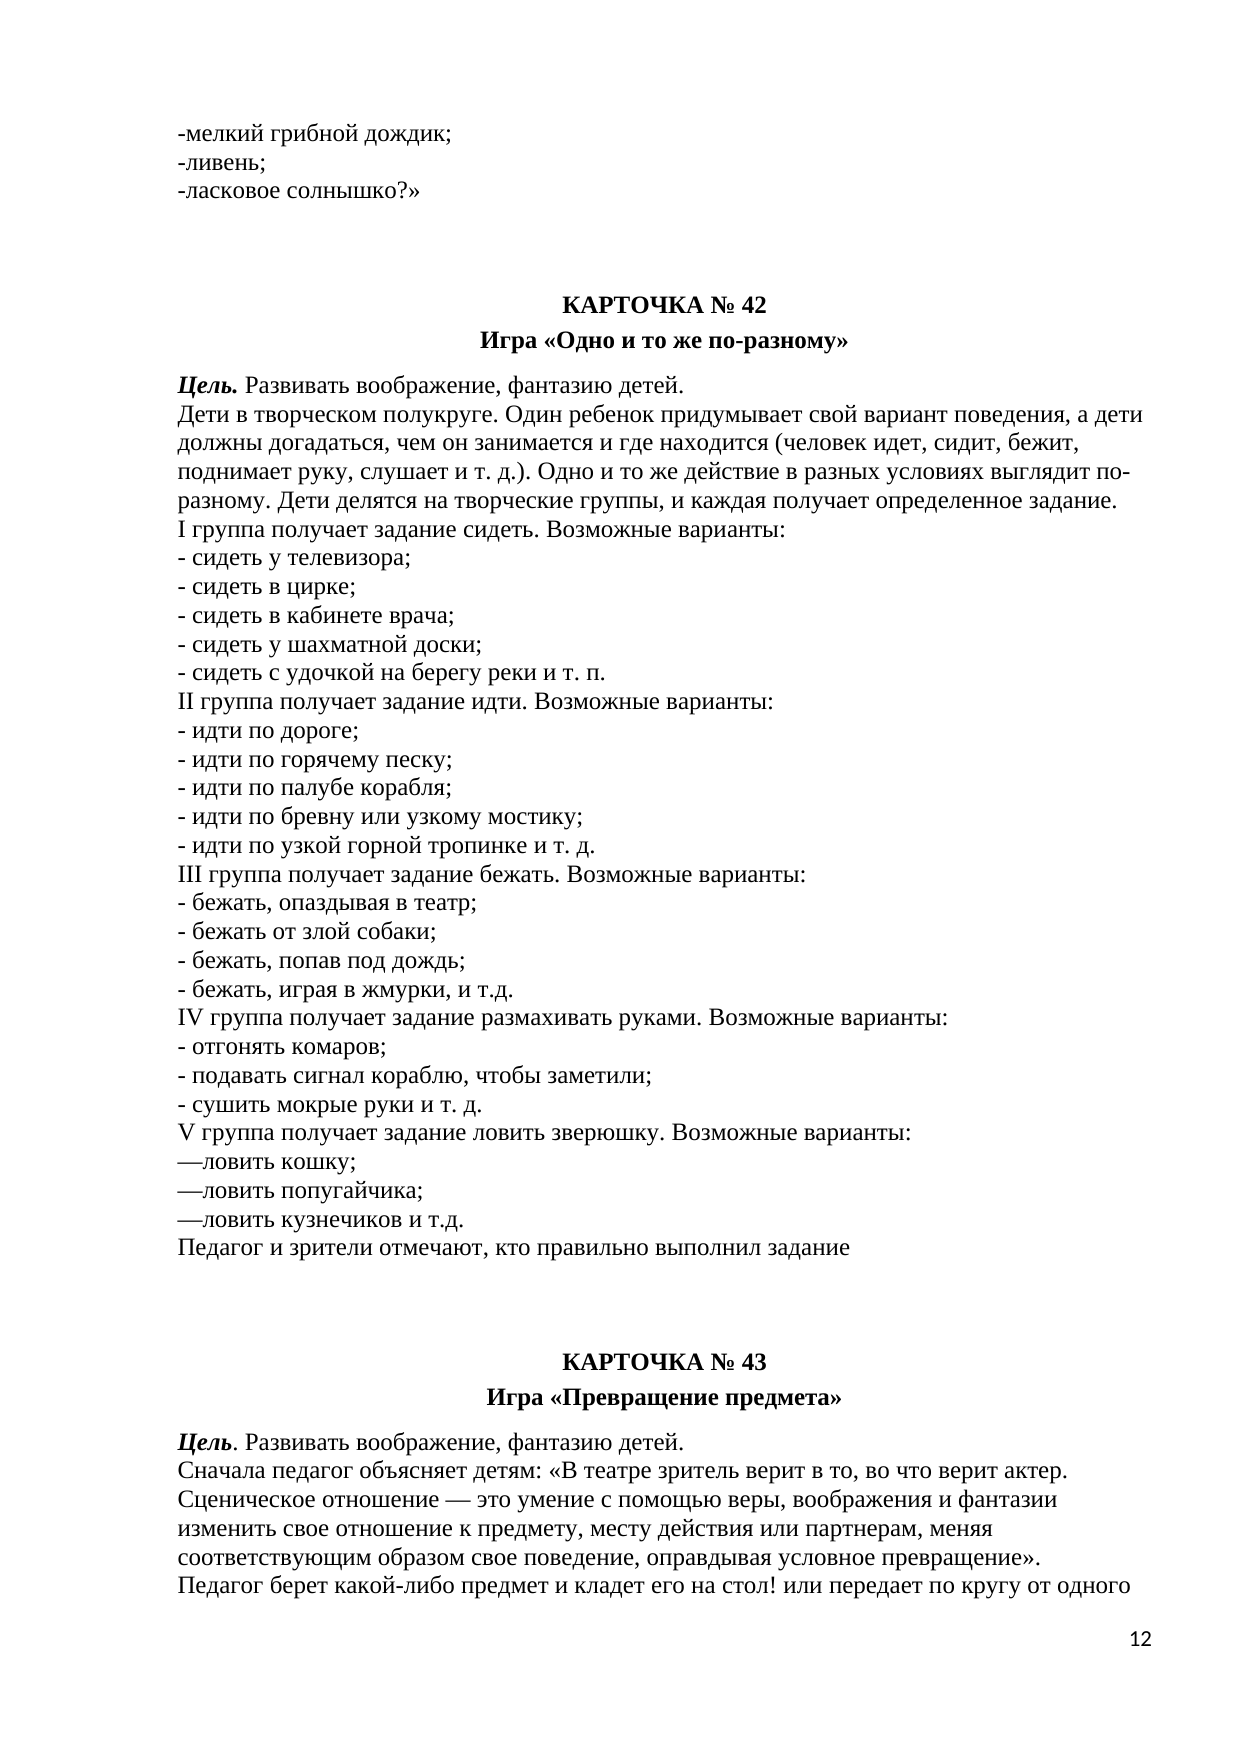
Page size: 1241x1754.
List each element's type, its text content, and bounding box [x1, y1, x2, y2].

text Цель. Развивать воображение, фантазию детей. Дети в творческом полукруге. Один ребенок придумывает свой вариант поведения, а дети должны догадаться, чем он занимается и где находится (человек идет, сидит, бежит, поднимает руку, слушает и т. д.). Одно и то же действие в разных условиях выглядит по-разному. Дети делятся на творческие группы, и каждая получает определенное задание. I группа получает задание сидеть. Возможные варианты: - сидеть у телевизора; - сидеть в цирке; - сидеть в кабинете врача; - сидеть у шахматной доски; - сидеть с удочкой на берегу реки и т. п. II группа получает задание идти. Возможные варианты: - идти по дороге; - идти по горячему песку; - идти по палубе корабля; - идти по бревну или узкому мостику; - идти по узкой горной тропинке и т. д. III группа получает задание бежать. Возможные варианты: - бежать, опаздывая в театр; - бежать от злой собаки; - бежать, попав под дождь; - бежать, играя в жмурки, и т.д. IV группа получает задание размахивать руками. Возможные варианты: - отгонять комаров; - подавать сигнал кораблю, чтобы заметили; - сушить мокрые руки и т. д. V группа получает задание ловить зверюшку. Возможные варианты: —ловить кошку; —ловить попугайчика; —ловить кузнечиков и т.д. Педагог и зрители отмечают, кто правильно выполнил задание [177, 370, 1152, 1261]
text КАРТОЧКА № 43 [177, 1347, 1152, 1376]
text Игра «Одно и то же по-разному» [177, 319, 1152, 354]
text КАРТОЧКА № 42 [177, 291, 1152, 319]
text Игра «Превращение предмета» [177, 1376, 1152, 1411]
